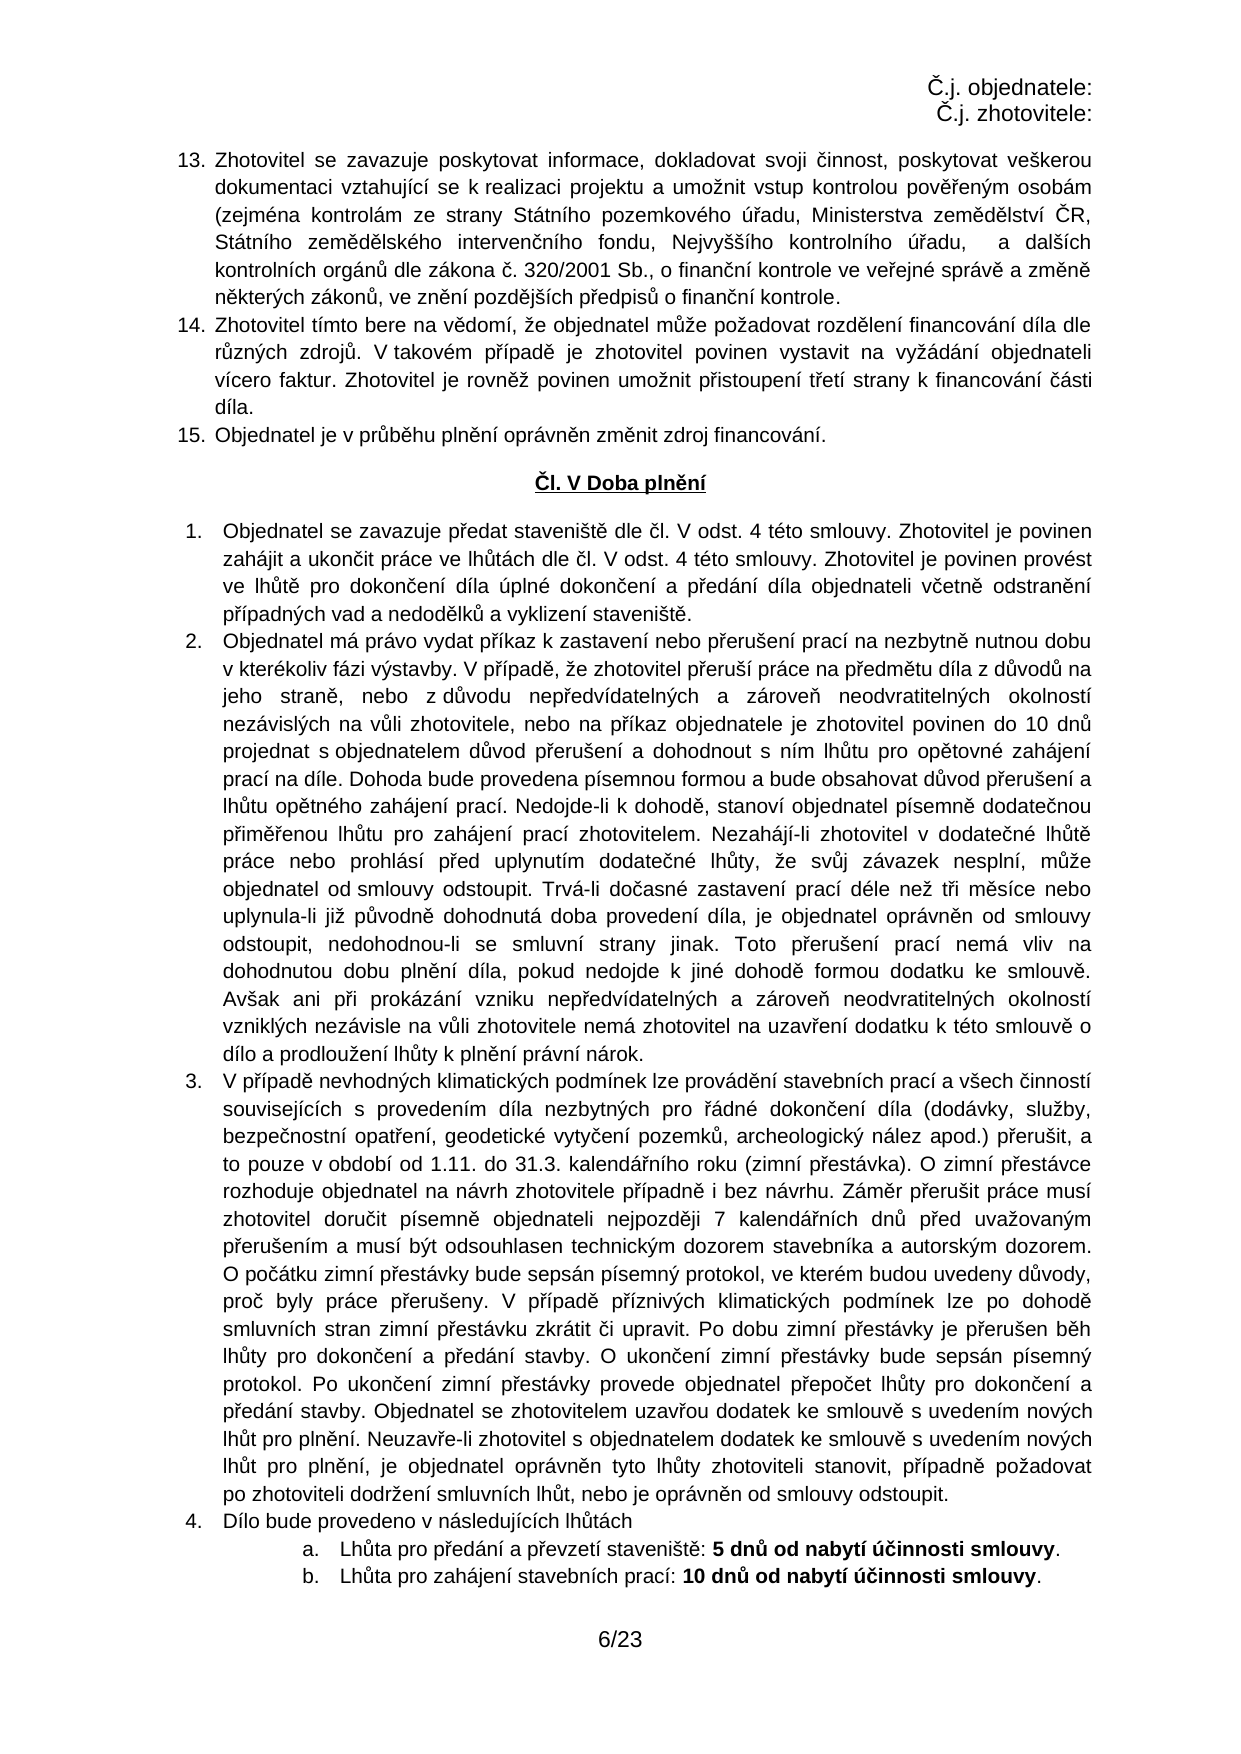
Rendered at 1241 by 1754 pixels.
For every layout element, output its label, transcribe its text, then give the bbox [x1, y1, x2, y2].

list Lhůta pro předání a převzetí staveniště: 5 dnů od nabytí účinnosti smlouvy. [302, 1537, 1093, 1561]
list Objednatel se zavazuje předat staveniště dle čl. V odst. 4 této smlouvy. Zhotovitel je povinen zahájit a ukončit práce ve lhůtách dle čl. V odst. 4 této smlouvy. Zhotovitel je povinen provést ve lhůtě pro dokončení díla úplné dokončení a předání díla objednateli včetně odstranění případných vad a nedodělků a vyklizení staveniště. [185, 519, 1093, 626]
list Objednatel je v průběhu plnění oprávněn změnit zdroj financování. [177, 423, 1093, 447]
list V případě nevhodných klimatických podmínek lze provádění stavebních prací a všech činností souvisejících s provedením díla nezbytných pro řádné dokončení díla (dodávky, služby, bezpečnostní opatření, geodetické vytyčení pozemků, archeologický nález apod.) přerušit, a to pouze v období od 1.11. do 31.3. kalendářního roku (zimní přestávka). O zimní přestávce rozhoduje objednatel na návrh zhotovitele případně i bez návrhu. Záměr přerušit práce musí zhotovitel doručit písemně objednateli nejpozději 7 kalendářních dnů před uvažovaným přerušením a musí být odsouhlasen technickým dozorem stavebníka a autorským dozorem. O počátku zimní přestávky bude sepsán písemný protokol, ve kterém budou uvedeny důvody, proč byly práce přerušeny. V případě příznivých klimatických podmínek lze po dohodě smluvních stran zimní přestávku zkrátit či upravit. Po dobu zimní přestávky je přerušen běh lhůty pro dokončení a předání stavby. O ukončení zimní přestávky bude sepsán písemný protokol. Po ukončení zimní přestávky provede objednatel přepočet lhůty pro dokončení a předání stavby. Objednatel se zhotovitelem uzavřou dodatek ke smlouvě s uvedením nových lhůt pro plnění. Neuzavře-li zhotovitel s objednatelem dodatek ke smlouvě s uvedením nových lhůt pro plnění, je objednatel oprávněn tyto lhůty zhotoviteli stanovit, případně požadovat po zhotoviteli dodržení smluvních lhůt, nebo je oprávněn od smlouvy odstoupit. [185, 1069, 1093, 1506]
list Zhotovitel se zavazuje poskytovat informace, dokladovat svoji činnost, poskytovat veškerou dokumentaci vztahující se k realizaci projektu a umožnit vstup kontrolou pověřeným osobám (zejména kontrolám ze strany Státního pozemkového úřadu, Ministerstva zemědělství ČR, Státního zemědělského intervenčního fondu, Nejvyššího kontrolního úřadu, a dalších kontrolních orgánů dle zákona č. 320/2001 Sb., o finanční kontrole ve veřejné správě a změně některých zákonů, ve znění pozdějších předpisů o finanční kontrole. [177, 148, 1093, 309]
list Lhůta pro zahájení stavebních prací: 10 dnů od nabytí účinnosti smlouvy. [302, 1564, 1093, 1588]
list Dílo bude provedeno v následujících lhůtách [185, 1509, 1093, 1533]
text Čl. V Doba plnění [148, 471, 1093, 495]
list Objednatel má právo vydat příkaz k zastavení nebo přerušení prací na nezbytně nutnou dobu v kterékoliv fázi výstavby. V případě, že zhotovitel přeruší práce na předmětu díla z důvodů na jeho straně, nebo z důvodu nepředvídatelných a zároveň neodvratitelných okolností nezávislých na vůli zhotovitele, nebo na příkaz objednatele je zhotovitel povinen do 10 dnů projednat s objednatelem důvod přerušení a dohodnout s ním lhůtu pro opětovné zahájení prací na díle. Dohoda bude provedena písemnou formou a bude obsahovat důvod přerušení a lhůtu opětného zahájení prací. Nedojde-li k dohodě, stanoví objednatel písemně dodatečnou přiměřenou lhůtu pro zahájení prací zhotovitelem. Nezahájí-li zhotovitel v dodatečné lhůtě práce nebo prohlásí před uplynutím dodatečné lhůty, že svůj závazek nesplní, může objednatel od smlouvy odstoupit. Trvá-li dočasné zastavení prací déle než tři měsíce nebo uplynula-li již původně dohodnutá doba provedení díla, je objednatel oprávněn od smlouvy odstoupit, nedohodnou-li se smluvní strany jinak. Toto přerušení prací nemá vliv na dohodnutou dobu plnění díla, pokud nedojde k jiné dohodě formou dodatku ke smlouvě. Avšak ani při prokázání vzniku nepředvídatelných a zároveň neodvratitelných okolností vzniklých nezávisle na vůli zhotovitele nemá zhotovitel na uzavření dodatku k této smlouvě o dílo a prodloužení lhůty k plnění právní nárok. [185, 629, 1093, 1066]
list Zhotovitel tímto bere na vědomí, že objednatel může požadovat rozdělení financování díla dle různých zdrojů. V takovém případě je zhotovitel povinen vystavit na vyžádání objednateli vícero faktur. Zhotovitel je rovněž povinen umožnit přistoupení třetí strany k financování části díla. [177, 313, 1093, 419]
